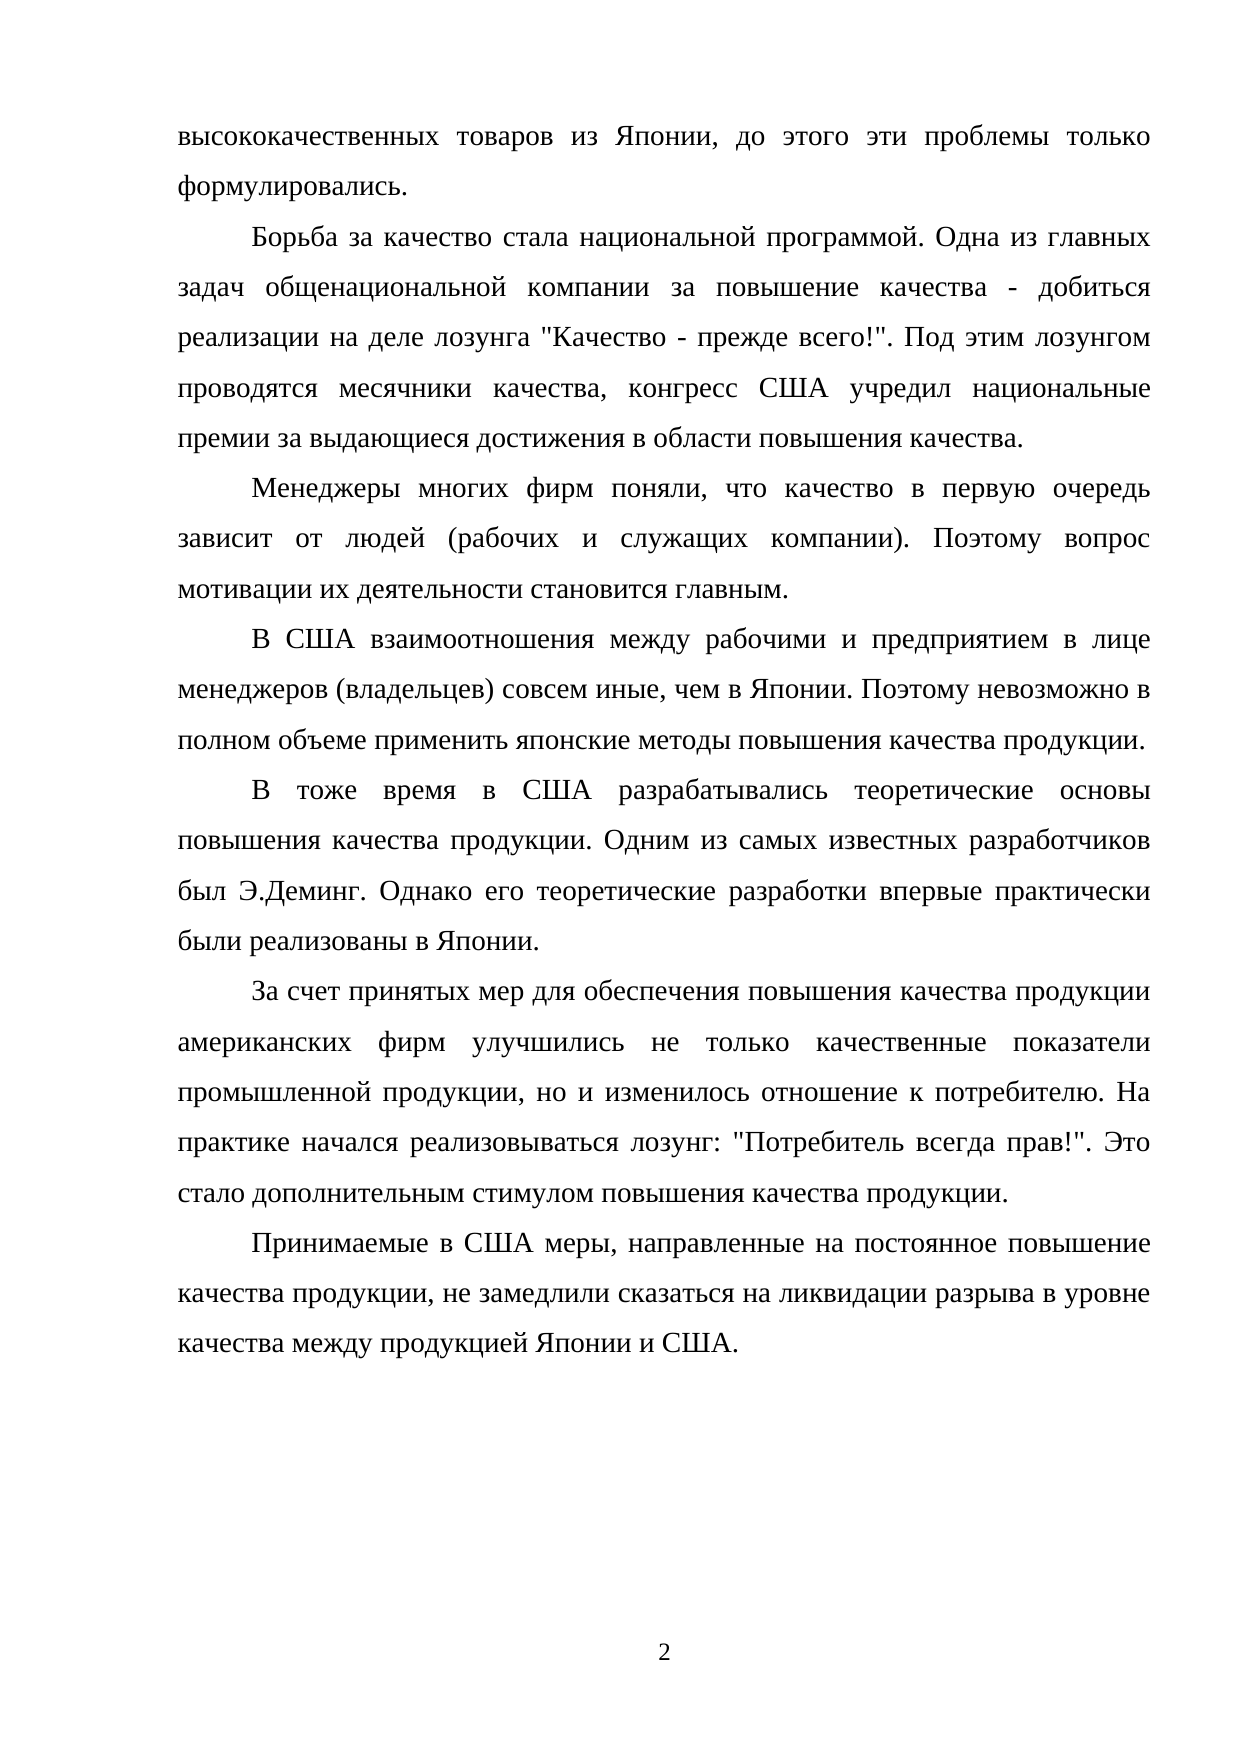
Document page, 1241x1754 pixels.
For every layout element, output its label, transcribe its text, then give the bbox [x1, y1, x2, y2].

text За счет принятых мер для обеспечения повышения качества продукции американских фирм улучшились не только качественные показатели промышленной продукции, но и изменилось отношение к потребителю. На практике начался реализовываться лозунг: "Потребитель всегда прав!". Это стало дополнительным стимулом повышения качества продукции. [177, 973, 1152, 1208]
text Принимаемые в США меры, направленные на постоянное повышение качества продукции, не замедлили сказаться на ликвидации разрыва в уровне качества между продукцией Японии и США. [177, 1225, 1152, 1359]
text Менеджеры многих фирм поняли, что качество в первую очередь зависит от людей (рабочих и служащих компании). Поэтому вопрос мотивации их деятельности становится главным. [177, 470, 1152, 604]
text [177, 118, 1152, 202]
text Борьба за качество стала национальной программой. Одна из главных задач общенациональной компании за повышение качества - добиться реализации на деле лозунга "Качество - прежде всего!". Под этим лозунгом проводятся месячники качества, конгресс США учредил национальные премии за выдающиеся достижения в области повышения качества. [177, 219, 1152, 453]
text В США взаимоотношения между рабочими и предприятием в лице менеджеров (владельцев) совсем иные, чем в Японии. Поэтому невозможно в полном объеме применить японские методы повышения качества продукции. [177, 621, 1152, 755]
text В тоже время в США разрабатывались теоретические основы повышения качества продукции. Одним из самых известных разработчиков был Э.Деминг. Однако его теоретические разработки впервые практически были реализованы в Японии. [177, 772, 1152, 957]
